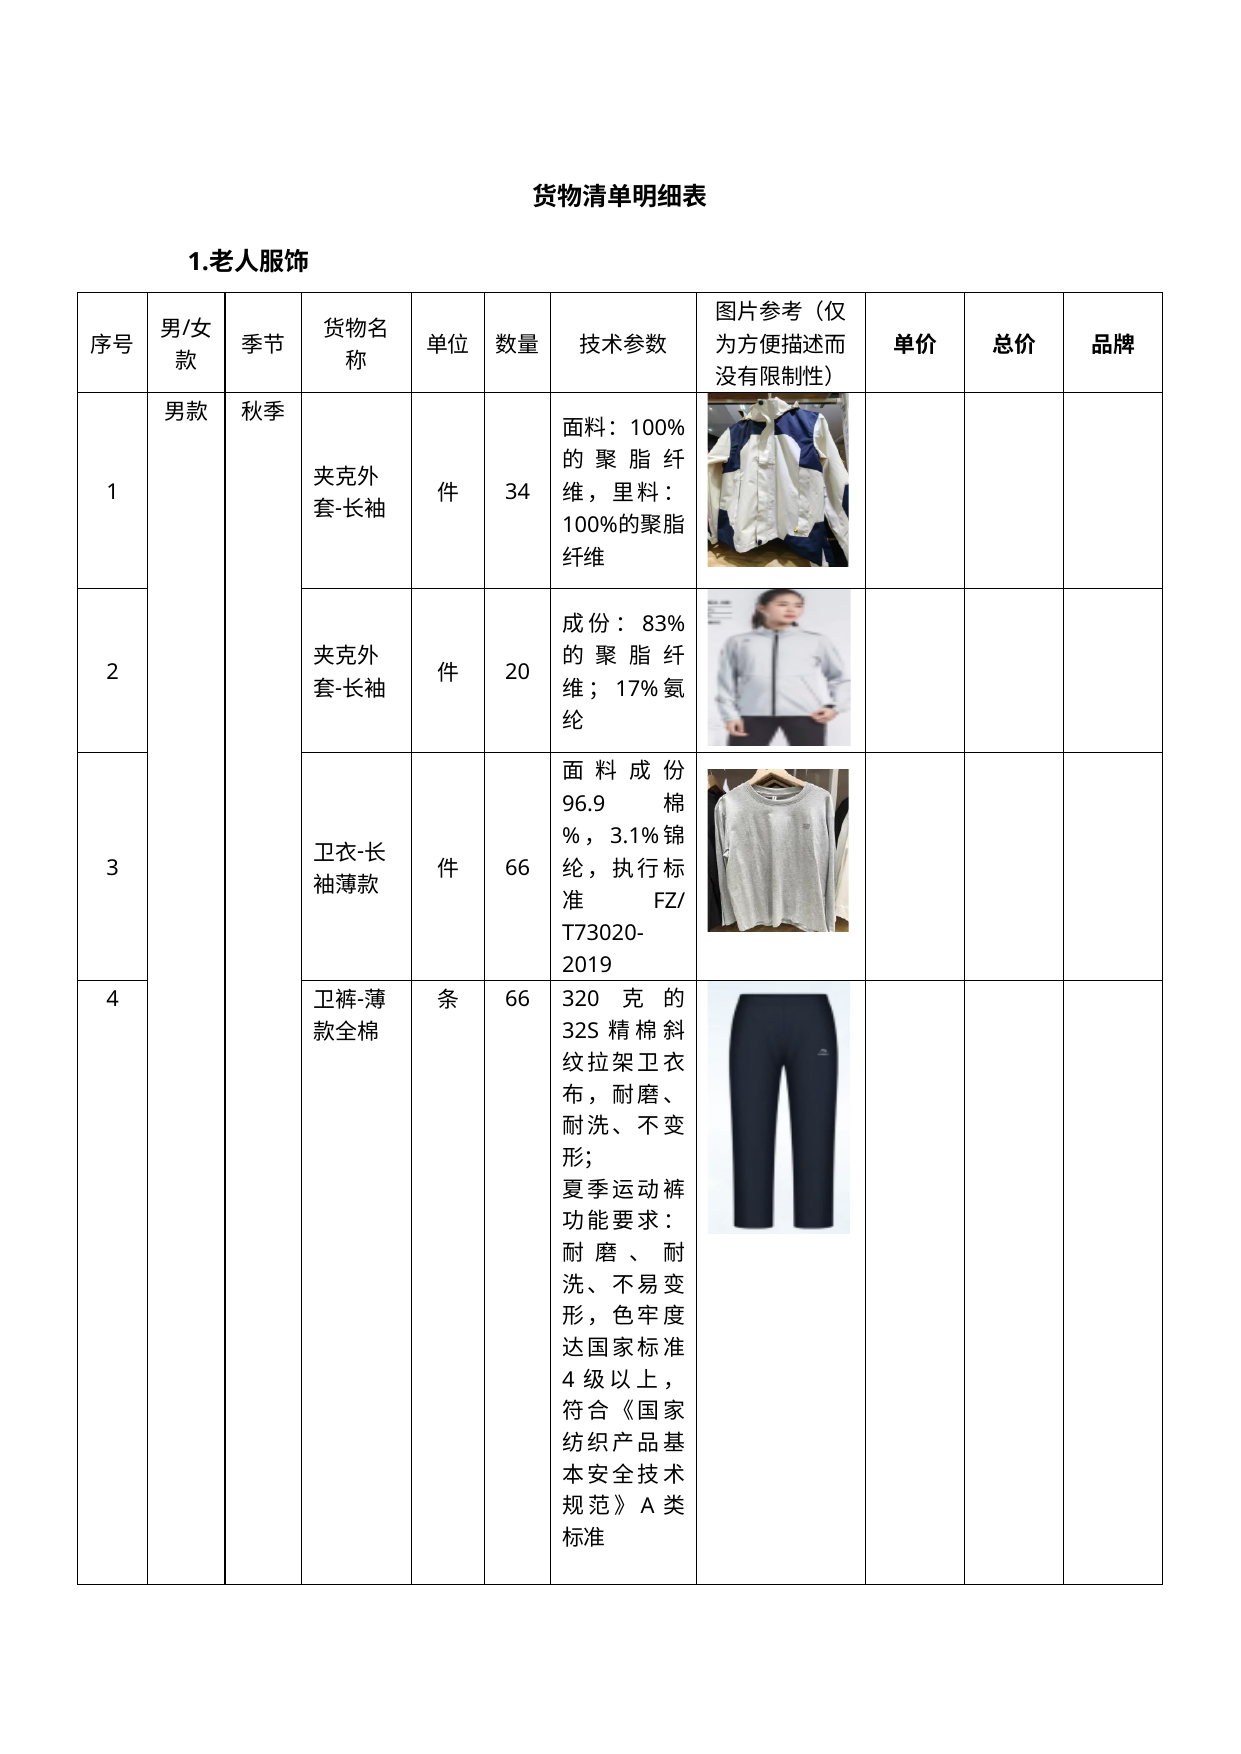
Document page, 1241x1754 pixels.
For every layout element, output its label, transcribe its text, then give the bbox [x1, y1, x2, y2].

table_header 总价 [965, 293, 1063, 392]
table_cell 20 [485, 589, 550, 752]
table_cell 2 [78, 589, 147, 752]
table_cell 1 [78, 393, 147, 588]
table_cell 卫衣-长袖薄款 [302, 753, 411, 980]
table_cell 成份：83%的聚脂纤维；17%氨纶 [551, 589, 696, 752]
table_header 季节 [226, 293, 301, 392]
table_cell 件 [412, 753, 484, 980]
table_cell [1064, 981, 1162, 1584]
table_cell [866, 589, 964, 752]
text 1.老人服饰 [187, 227, 1053, 292]
table_cell [1064, 753, 1162, 980]
table_cell 320克的32S精棉斜纹拉架卫衣布，耐磨、耐洗、不变形； 夏季运动裤功能要求：耐磨、耐洗、不易变形，色牢度达国家标准4级以上，符合《国家纺织产品基本安全技术规范》A类标准 [551, 981, 696, 1584]
table_cell [697, 753, 865, 980]
table_header 货物名称 [302, 293, 411, 392]
table_cell 件 [412, 393, 484, 588]
table_header 单价 [866, 293, 964, 392]
table_header 品牌 [1064, 293, 1162, 392]
table_cell [965, 753, 1063, 980]
picture [707, 393, 849, 567]
table_cell 3 [78, 753, 147, 980]
table_cell [697, 393, 865, 588]
table_cell [965, 589, 1063, 752]
table_cell 66 [485, 753, 550, 980]
table_cell [1064, 393, 1162, 588]
picture [707, 981, 851, 1234]
table_cell [866, 393, 964, 588]
table_cell 面料成份96.9棉%，3.1%锦纶，执行标准FZ/T73020-2019 [551, 753, 696, 980]
table_cell 秋季 [226, 393, 301, 1584]
table_cell 66 [485, 981, 550, 1584]
table_cell 夹克外套-长袖 [302, 589, 411, 752]
table_header 数量 [485, 293, 550, 392]
table_cell 男款 [148, 393, 224, 1584]
table_cell 夹克外套-长袖 [302, 393, 411, 588]
table_cell [697, 981, 865, 1584]
table_header 男/女款 [148, 293, 224, 392]
text 货物清单明细表 [187, 162, 1053, 227]
table_header 技术参数 [551, 293, 696, 392]
picture [707, 589, 851, 746]
table_cell [697, 589, 865, 752]
table_header 序号 [78, 293, 147, 392]
table_cell [1064, 589, 1162, 752]
table_cell [866, 753, 964, 980]
table_header 图片参考（仅为方便描述而没有限制性） [697, 293, 865, 392]
table_cell 4 [78, 981, 147, 1584]
table_cell 34 [485, 393, 550, 588]
picture [707, 769, 849, 932]
table_cell 条 [412, 981, 484, 1584]
table_cell 卫裤-薄款全棉 [302, 981, 411, 1584]
table_cell [866, 981, 964, 1584]
table_cell [965, 393, 1063, 588]
table_header 单位 [412, 293, 484, 392]
table_cell [965, 981, 1063, 1584]
table_cell 件 [412, 589, 484, 752]
table_cell 面料：100%的聚脂纤维，里料：100%的聚脂纤维 [551, 393, 696, 588]
